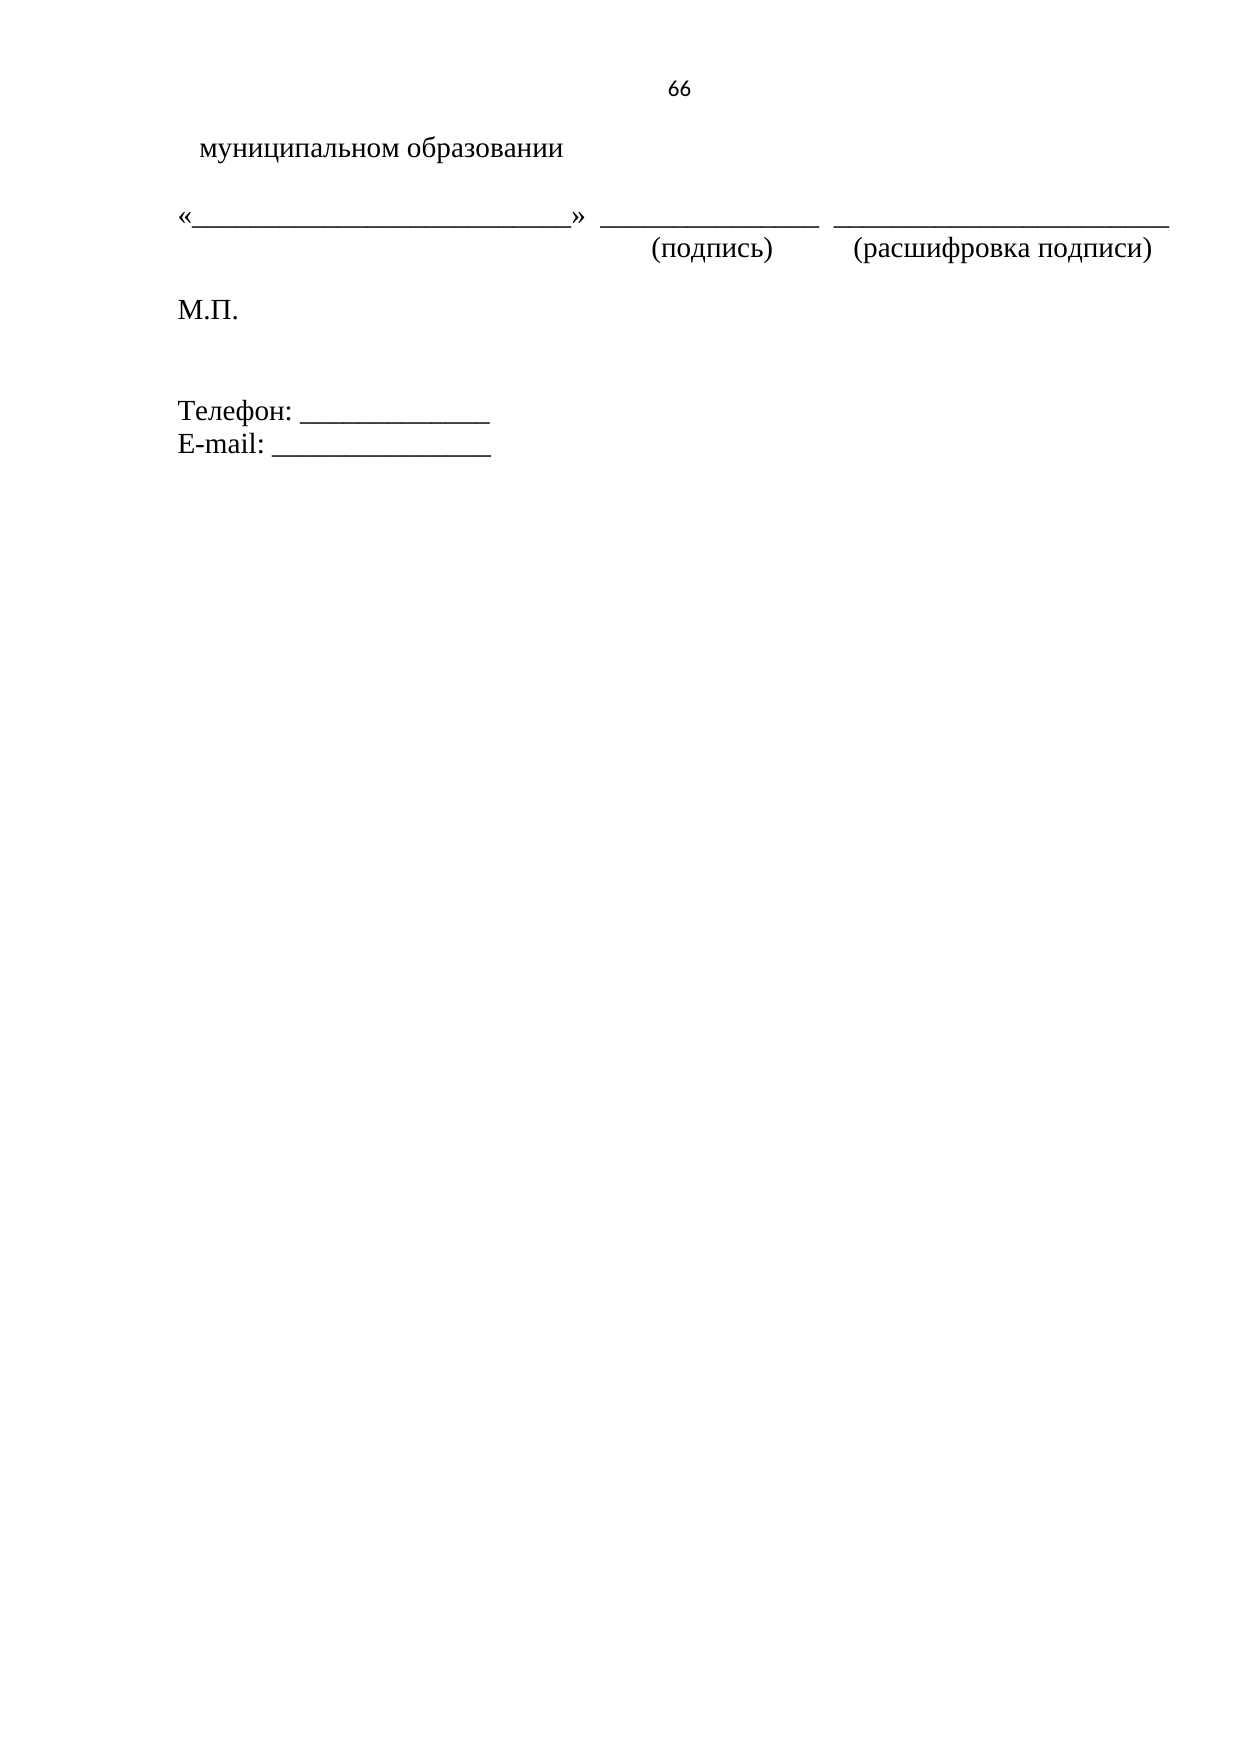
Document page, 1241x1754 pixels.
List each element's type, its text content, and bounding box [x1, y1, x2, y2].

text (подпись) (расшифровка подписи) [177, 231, 1181, 264]
text муниципальном образовании [177, 130, 1181, 163]
text Телефон: _____________ [177, 393, 1181, 426]
text М.П. [177, 292, 1181, 326]
text E-mail: _______________ [177, 426, 1181, 460]
text «__________________________» _______________ _______________________ [177, 197, 1181, 231]
